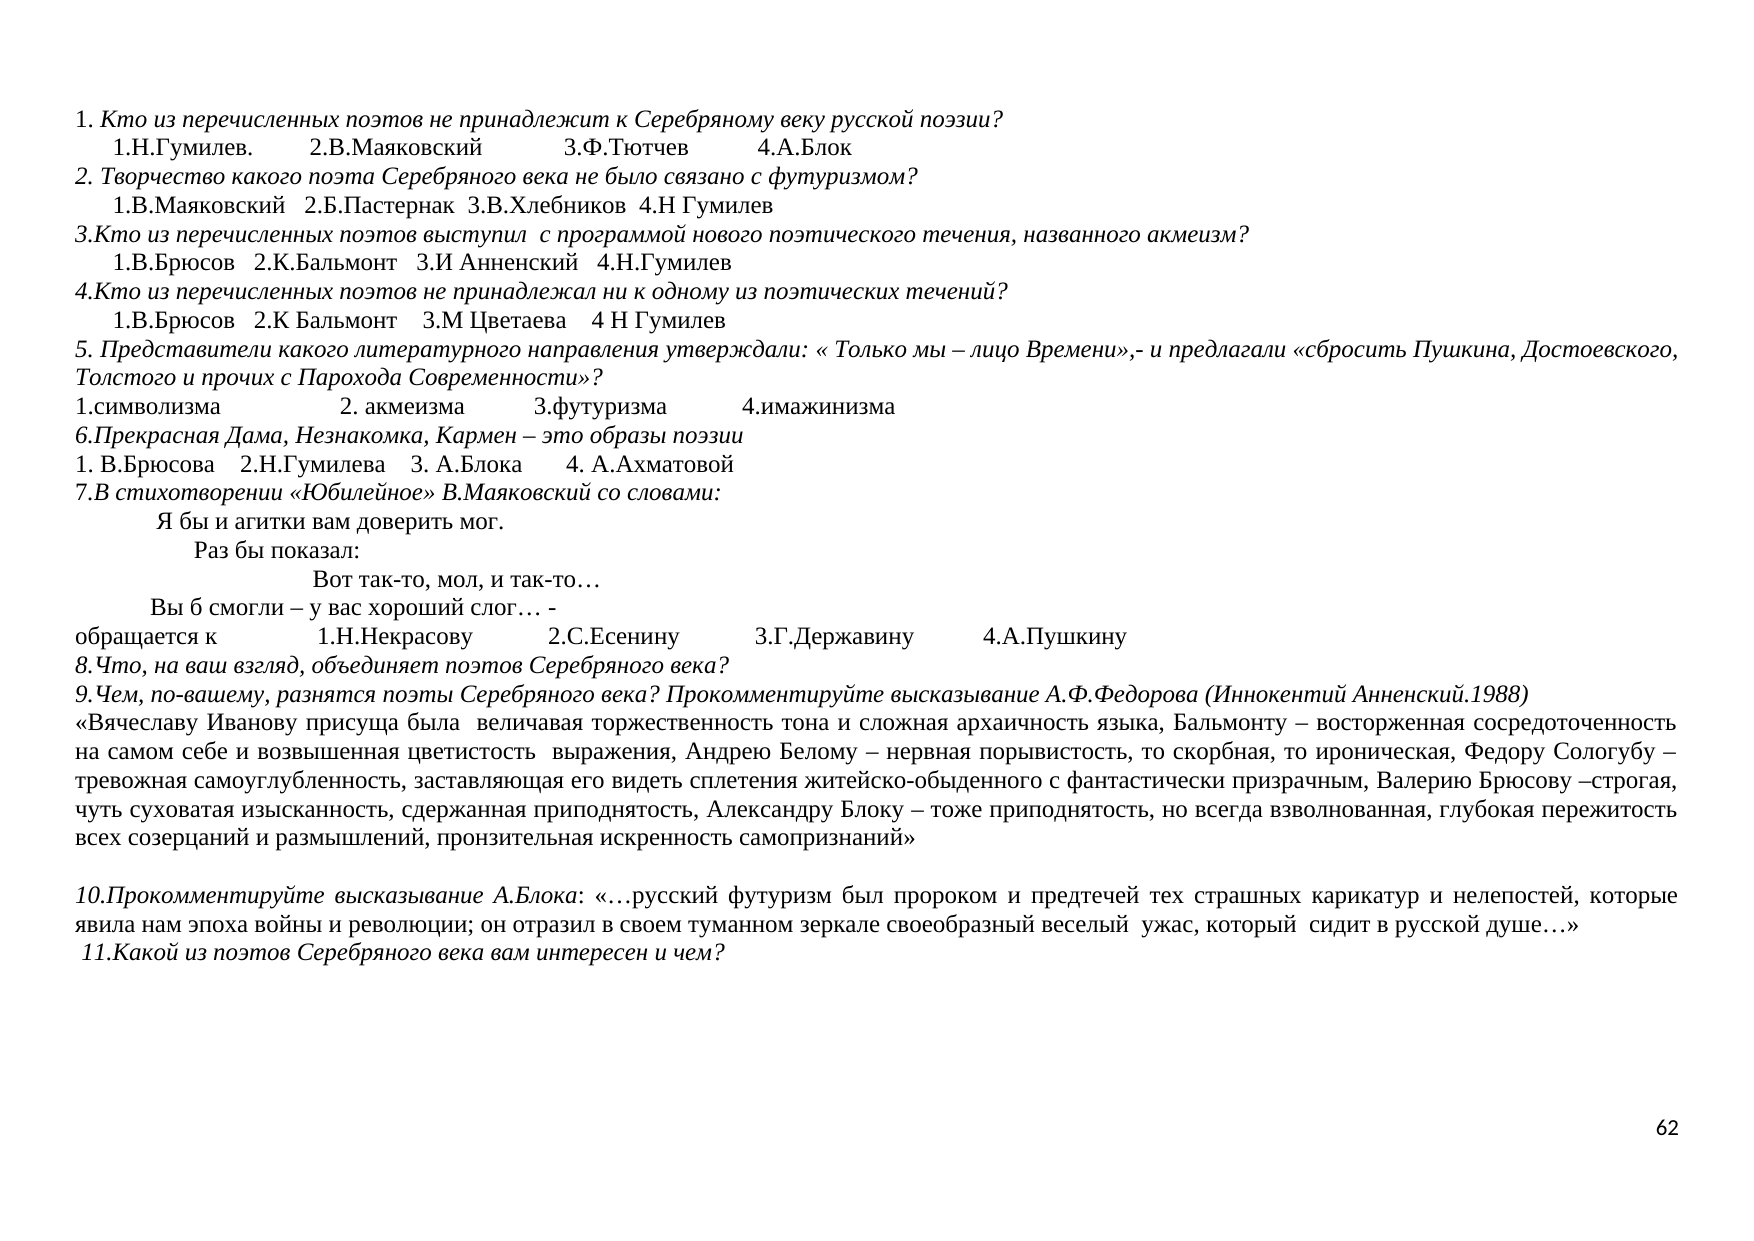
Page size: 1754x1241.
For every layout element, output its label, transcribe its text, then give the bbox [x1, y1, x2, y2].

text 5. Представители какого литературного направления утверждали: « Только мы – лицо Времени»,- и предлагали «сбросить Пушкина, Достоевского, Толстого и прочих с Парохода Современности»? [75, 334, 1679, 391]
text 9.Чем, по-вашему, разнятся поэты Серебряного века? Прокомментируйте высказывание А.Ф.Федорова (Иннокентий Анненский.1988) [75, 679, 1679, 707]
text Вы б смогли – у вас хороший слог… - [75, 592, 1679, 621]
text 6.Прекрасная Дама, Незнакомка, Кармен – это образы поэзии [75, 420, 1679, 449]
text 4.Кто из перечисленных поэтов не принадлежал ни к одному из поэтических течений? [75, 276, 1679, 305]
text 1.В.Брюсов 2.К.Бальмонт 3.И Анненский 4.Н.Гумилев [112, 247, 1679, 276]
text «Вячеславу Иванову присуща была величавая торжественность тона и сложная архаичность языка, Бальмонту – восторженная сосредоточенность на самом себе и возвышенная цветистость выражения, Андрею Белому – нервная порывистость, то скорбная, то ироническая, Федору Сологубу – тревожная самоуглубленность, заставляющая его видеть сплетения житейско-обыденного с фантастически призрачным, Валерию Брюсову –строгая, чуть суховатая изысканность, сдержанная приподнятость, Александру Блоку – тоже приподнятость, но всегда взволнованная, глубокая пережитость всех созерцаний и размышлений, пронзительная искренность самопризнаний» [75, 707, 1679, 851]
text 3.Кто из перечисленных поэтов выступил с программой нового поэтического течения, названного акмеизм? [75, 219, 1679, 247]
text 1.Н.Гумилев. 2.В.Маяковский 3.Ф.Тютчев 4.А.Блок [56, 132, 1679, 161]
text обращается к 1.Н.Некрасову 2.С.Есенину 3.Г.Державину 4.А.Пушкину [75, 621, 1679, 650]
text 7.В стихотворении «Юбилейное» В.Маяковский со словами: [75, 477, 1679, 506]
text Вот так-то, мол, и так-то… [75, 564, 1679, 592]
text 8.Что, на ваш взгляд, объединяет поэтов Серебряного века? [75, 650, 1679, 679]
text 1.символизма 2. акмеизма 3.футуризма 4.имажинизма [75, 391, 1679, 420]
text 11.Какой из поэтов Серебряного века вам интересен и чем? [75, 937, 1679, 966]
text 1.В.Маяковский 2.Б.Пастернак 3.В.Хлебников 4.Н Гумилев [112, 190, 1679, 219]
text 10.Прокомментируйте высказывание А.Блока: «…русский футуризм был пророком и предтечей тех страшных карикатур и нелепостей, которые явила нам эпоха войны и революции; он отразил в своем туманном зеркале своеобразный веселый ужас, который сидит в русской душе…» [75, 880, 1679, 937]
text 2. Творчество какого поэта Серебряного века не было связано с футуризмом? [75, 161, 1679, 190]
text 1. В.Брюсова 2.Н.Гумилева 3. А.Блока 4. А.Ахматовой [75, 449, 1679, 477]
text 1. Кто из перечисленных поэтов не принадлежит к Серебряному веку русской поэзии? [75, 104, 1679, 132]
text Раз бы показал: [75, 535, 1679, 564]
text 1.В.Брюсов 2.К Бальмонт 3.М Цветаева 4 Н Гумилев [112, 305, 1679, 334]
text Я бы и агитки вам доверить мог. [75, 506, 1679, 535]
